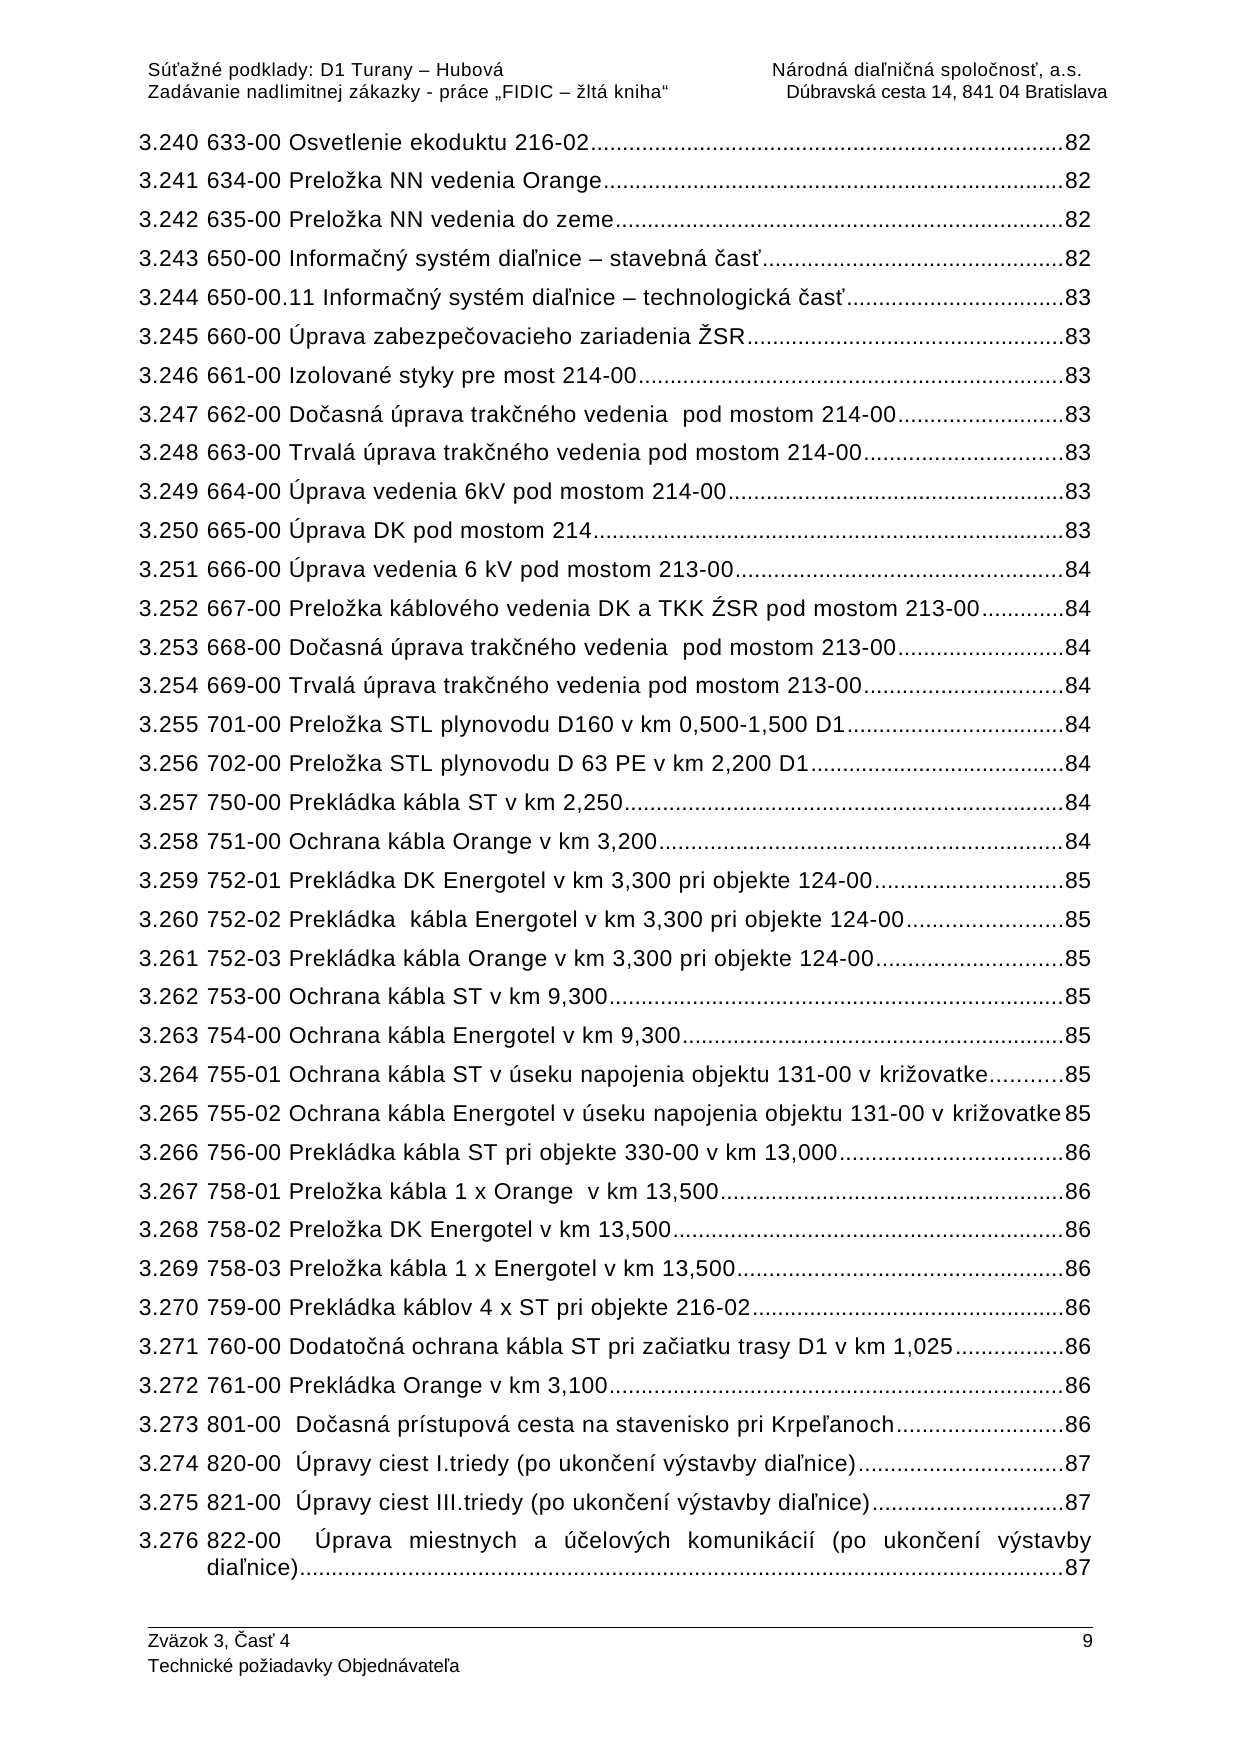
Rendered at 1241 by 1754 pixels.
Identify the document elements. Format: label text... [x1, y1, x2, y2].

text 3.262 753-00 Ochrana kábla ST v km 9,300 85 [138, 983, 1093, 1010]
text 3.274 820-00 Úpravy ciest I.triedy (po ukončení výstavby diaľnice) 87 [138, 1449, 1093, 1476]
text 3.246 661-00 Izolované styky pre most 214-00 83 [138, 362, 1093, 388]
text 3.268 758-02 Preložka DK Energotel v km 13,500 86 [138, 1216, 1093, 1243]
text 3.260 752-02 Prekládka kábla Energotel v km 3,300 pri objekte 124-00 85 [138, 906, 1093, 932]
text 3.254 669-00 Trvalá úprava trakčného vedenia pod mostom 213-00 84 [138, 672, 1093, 699]
text 3.258 751-00 Ochrana kábla Orange v km 3,200 84 [138, 828, 1093, 854]
text 3.241 634-00 Preložka NN vedenia Orange 82 [138, 167, 1093, 194]
text 3.250 665-00 Úprava DK pod mostom 214 83 [138, 517, 1093, 543]
text 3.242 635-00 Preložka NN vedenia do zeme 82 [138, 206, 1093, 233]
text 3.257 750-00 Prekládka kábla ST v km 2,250 84 [138, 789, 1093, 815]
text 3.251 666-00 Úprava vedenia 6 kV pod mostom 213-00 84 [138, 556, 1093, 582]
text 3.270 759-00 Prekládka káblov 4 x ST pri objekte 216-02 86 [138, 1294, 1093, 1321]
text 3.269 758-03 Preložka kábla 1 x Energotel v km 13,500 86 [138, 1255, 1093, 1282]
text 3.252 667-00 Preložka káblového vedenia DK a TKK ŹSR pod mostom 213-00 84 [138, 595, 1093, 621]
text 3.261 752-03 Prekládka kábla Orange v km 3,300 pri objekte 124-00 85 [138, 944, 1093, 971]
text 3.245 660-00 Úprava zabezpečovacieho zariadenia ŽSR 83 [138, 323, 1093, 349]
text 3.244 650-00.11 Informačný systém diaľnice – technologická časť 83 [138, 284, 1093, 310]
text 3.276 822-00 Úprava miestnych a účelových komunikácií (po ukončení výstavby diaľnice) 87 [138, 1527, 1093, 1580]
text 3.240 633-00 Osvetlenie ekoduktu 216-02 82 [138, 128, 1093, 155]
text 3.265 755-02 Ochrana kábla Energotel v úseku napojenia objektu 131-00 v križovatke 85 [138, 1100, 1093, 1126]
text 3.275 821-00 Úpravy ciest III.triedy (po ukončení výstavby diaľnice) 87 [138, 1488, 1093, 1515]
text 3.253 668-00 Dočasná úprava trakčného vedenia pod mostom 213-00 84 [138, 634, 1093, 660]
text 3.266 756-00 Prekládka kábla ST pri objekte 330-00 v km 13,000 86 [138, 1139, 1093, 1165]
text 3.264 755-01 Ochrana kábla ST v úseku napojenia objektu 131-00 v križovatke 85 [138, 1061, 1093, 1087]
text 3.272 761-00 Prekládka Orange v km 3,100 86 [138, 1372, 1093, 1398]
text 3.243 650-00 Informačný systém diaľnice – stavebná časť 82 [138, 245, 1093, 271]
text 3.267 758-01 Preložka kábla 1 x Orange v km 13,500 86 [138, 1178, 1093, 1204]
text 3.256 702-00 Preložka STL plynovodu D 63 PE v km 2,200 D1 84 [138, 750, 1093, 777]
text 3.263 754-00 Ochrana kábla Energotel v km 9,300 85 [138, 1022, 1093, 1048]
text 3.255 701-00 Preložka STL plynovodu D160 v km 0,500-1,500 D1 84 [138, 711, 1093, 738]
text 3.247 662-00 Dočasná úprava trakčného vedenia pod mostom 214-00 83 [138, 401, 1093, 427]
text 3.249 664-00 Úprava vedenia 6kV pod mostom 214-00 83 [138, 478, 1093, 504]
text 3.273 801-00 Dočasná prístupová cesta na stavenisko pri Krpeľanoch 86 [138, 1411, 1093, 1437]
text 3.248 663-00 Trvalá úprava trakčného vedenia pod mostom 214-00 83 [138, 439, 1093, 466]
text 3.271 760-00 Dodatočná ochrana kábla ST pri začiatku trasy D1 v km 1,025 86 [138, 1333, 1093, 1359]
text 3.259 752-01 Prekládka DK Energotel v km 3,300 pri objekte 124-00 85 [138, 867, 1093, 893]
